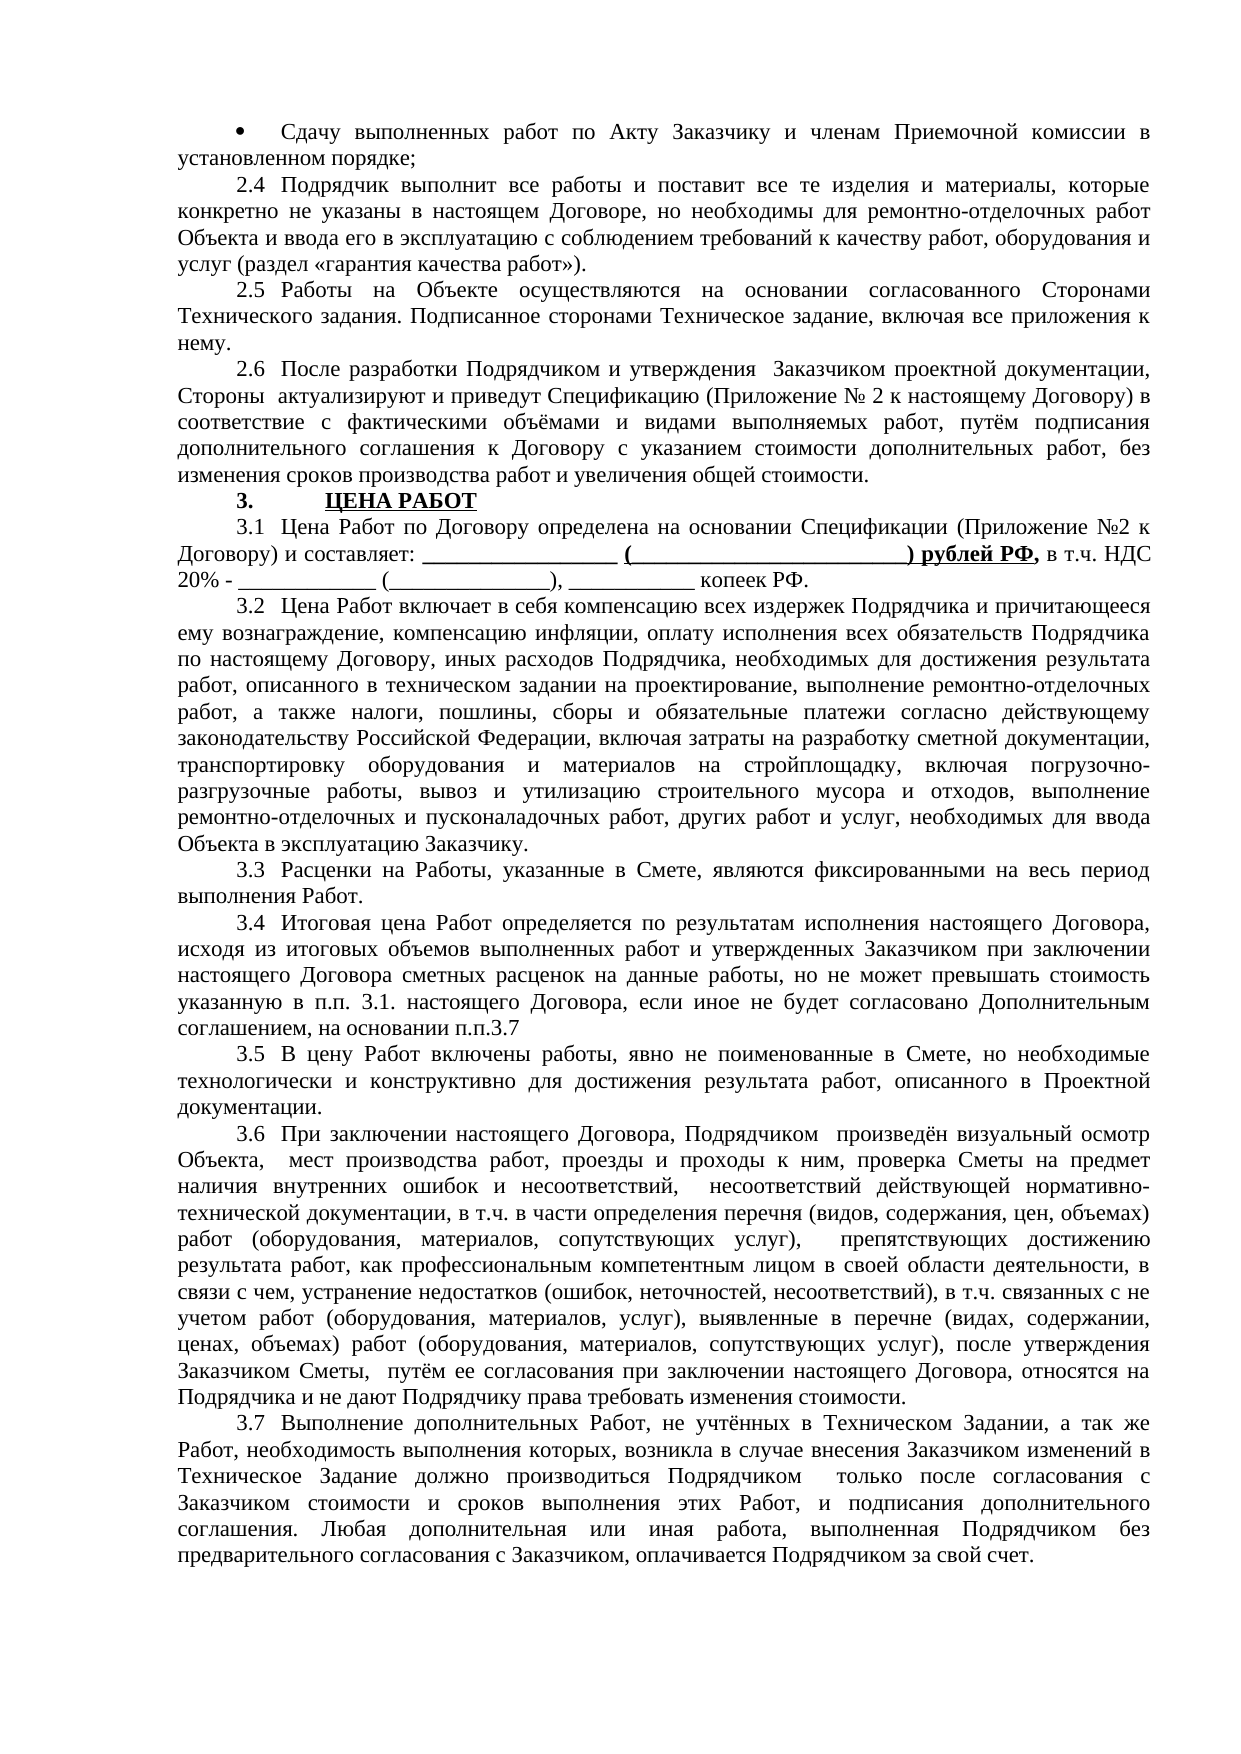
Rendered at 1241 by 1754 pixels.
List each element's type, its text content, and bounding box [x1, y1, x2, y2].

list Работы на Объекте осуществляются на основании согласованного Сторонами Технического задания. Подписанное сторонами Техническое задание, включая все приложения к нему. [177, 276, 1152, 355]
list При заключении настоящего Договора, Подрядчиком произведён визуальный осмотр Объекта, мест производства работ, проезды и проходы к ним, проверка Сметы на предмет наличия внутренних ошибок и несоответствий, несоответствий действующей нормативно-технической документации, в т.ч. в части определения перечня (видов, содержания, цен, объемах) работ (оборудования, материалов, сопутствующих услуг), препятствующих достижению результата работ, как профессиональным компетентным лицом в своей области деятельности, в связи с чем, устранение недостатков (ошибок, неточностей, несоответствий), в т.ч. связанных с не учетом работ (оборудования, материалов, услуг), выявленные в перечне (видах, содержании, ценах, объемах) работ (оборудования, материалов, сопутствующих услуг), после утверждения Заказчиком Сметы, путём ее согласования при заключении настоящего Договора, относятся на Подрядчика и не дают Подрядчику права требовать изменения стоимости. [177, 1119, 1152, 1409]
list В цену Работ включены работы, явно не поименованные в Смете, но необходимые технологически и конструктивно для достижения результата работ, описанного в Проектной документации. [177, 1041, 1152, 1119]
list Цена Работ включает в себя компенсацию всех издержек Подрядчика и причитающееся ему вознаграждение, компенсацию инфляции, оплату исполнения всех обязательств Подрядчика по настоящему Договору, иных расходов Подрядчика, необходимых для достижения результата работ, описанного в техническом задании на проектирование, выполнение ремонтно-отделочных работ, а также налоги, пошлины, сборы и обязательные платежи согласно действующему законодательству Российской Федерации, включая затраты на разработку сметной документации, транспортировку оборудования и материалов на стройплощадку, включая погрузочно-разгрузочные работы, вывоз и утилизацию строительного мусора и отходов, выполнение ремонтно-отделочных и пусконаладочных работ, других работ и услуг, необходимых для ввода Объекта в эксплуатацию Заказчику. [177, 592, 1152, 856]
list Расценки на Работы, указанные в Смете, являются фиксированными на весь период выполнения Работ. [177, 856, 1152, 909]
list ЦЕНА РАБОТ [177, 487, 1152, 513]
list Цена Работ по Договору определена на основании Спецификации (Приложение №2 к Договору) и составляет: _________________ (________________________) рублей РФ, в т.ч. НДС 20% - ____________ (______________), ___________ копеек РФ. [177, 513, 1152, 592]
list Сдачу выполненных работ по Акту Заказчику и членам Приемочной комиссии в установленном порядке; [177, 118, 1152, 171]
list Подрядчик выполнит все работы и поставит все те изделия и материалы, которые конкретно не указаны в настоящем Договоре, но необходимы для ремонтно-отделочных работ Объекта и ввода его в эксплуатацию с соблюдением требований к качеству работ, оборудования и услуг (раздел «гарантия качества работ»). [177, 171, 1152, 276]
list Выполнение дополнительных Работ, не учтённых в Техническом Задании, а так же Работ, необходимость выполнения которых, возникла в случае внесения Заказчиком изменений в Техническое Задание должно производиться Подрядчиком только после согласования с Заказчиком стоимости и сроков выполнения этих Работ, и подписания дополнительного соглашения. Любая дополнительная или иная работа, выполненная Подрядчиком без предварительного согласования с Заказчиком, оплачивается Подрядчиком за свой счет. [177, 1409, 1152, 1568]
list После разработки Подрядчиком и утверждения Заказчиком проектной документации, Стороны актуализируют и приведут Спецификацию (Приложение № 2 к настоящему Договору) в соответствие с фактическими объёмами и видами выполняемых работ, путём подписания дополнительного соглашения к Договору с указанием стоимости дополнительных работ, без изменения сроков производства работ и увеличения общей стоимости. [177, 355, 1152, 487]
list Итоговая цена Работ определяется по результатам исполнения настоящего Договора, исходя из итоговых объемов выполненных работ и утвержденных Заказчиком при заключении настоящего Договора сметных расценок на данные работы, но не может превышать стоимость указанную в п.п. 3.1. настоящего Договора, если иное не будет согласовано Дополнительным соглашением, на основании п.п.3.7 [177, 909, 1152, 1041]
